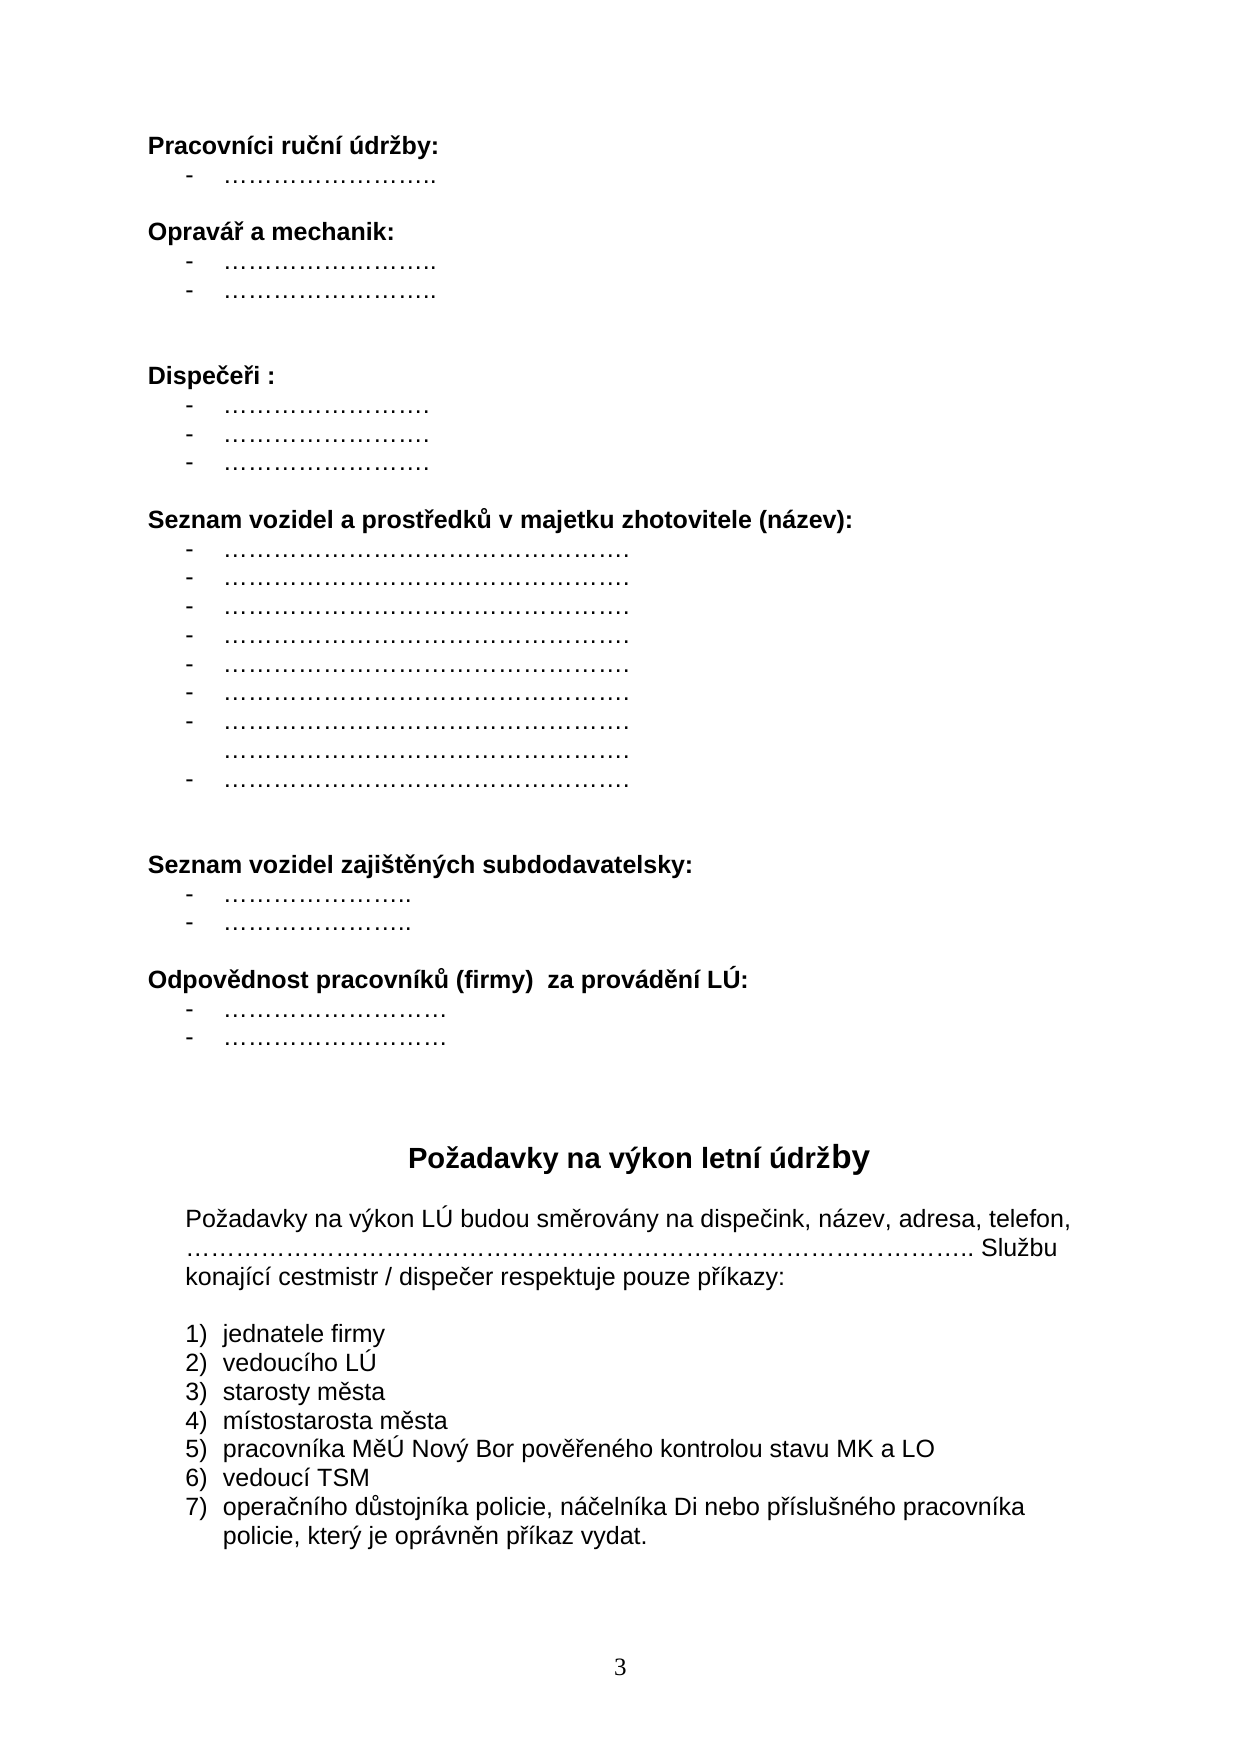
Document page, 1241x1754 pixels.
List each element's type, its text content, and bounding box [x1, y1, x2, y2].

list vedoucí TSM [185, 1463, 1093, 1492]
list ……………………. [185, 447, 1093, 476]
list jednatele firmy [185, 1319, 1093, 1348]
list ……………………… [185, 993, 1093, 1022]
list …………………………………………. [185, 620, 1093, 648]
text Dispečeři : [148, 361, 1093, 390]
text Odpovědnost pracovníků (firmy) za provádění LÚ: [148, 965, 1093, 993]
list místostarosta města [185, 1406, 1093, 1434]
list …………………………………………. [185, 706, 1093, 735]
list …………………………………………. [185, 648, 1093, 677]
list …………………………………………. [185, 591, 1093, 620]
list …………………………………………. [185, 533, 1093, 562]
list ………………….. [185, 878, 1093, 907]
list ……………………. [185, 390, 1093, 418]
list …………………………………………. [185, 562, 1093, 591]
text Opravář a mechanik: [148, 217, 1093, 246]
text Pracovníci ruční údržby: [148, 131, 1093, 160]
text …………………………………………. [223, 735, 1093, 763]
list …………………………………………. [185, 763, 1093, 792]
list operačního důstojníka policie, náčelníka Di nebo příslušného pracovníka policie, který je oprávněn příkaz vydat. [185, 1492, 1093, 1549]
list …………………….. [185, 160, 1093, 188]
list ………………….. [185, 907, 1093, 936]
text Seznam vozidel zajištěných subdodavatelsky: [148, 850, 1093, 878]
list vedoucího LÚ [185, 1348, 1093, 1377]
list ……………………. [185, 418, 1093, 447]
list ……………………… [185, 1022, 1093, 1051]
list …………………………………………. [185, 677, 1093, 706]
text Požadavky na výkon letní údržby [185, 1137, 1093, 1176]
list …………………….. [185, 246, 1093, 275]
text Seznam vozidel a prostředků v majetku zhotovitele (název): [148, 505, 1093, 533]
text Požadavky na výkon LÚ budou směrovány na dispečink, název, adresa, telefon,………………………………………………………………………………….. Službu konající cestmistr / dispečer respektuje pouze příkazy: [185, 1204, 1093, 1291]
list …………………….. [185, 275, 1093, 303]
list starosty města [185, 1377, 1093, 1406]
list pracovníka MěÚ Nový Bor pověřeného kontrolou stavu MK a LO [185, 1434, 1093, 1463]
